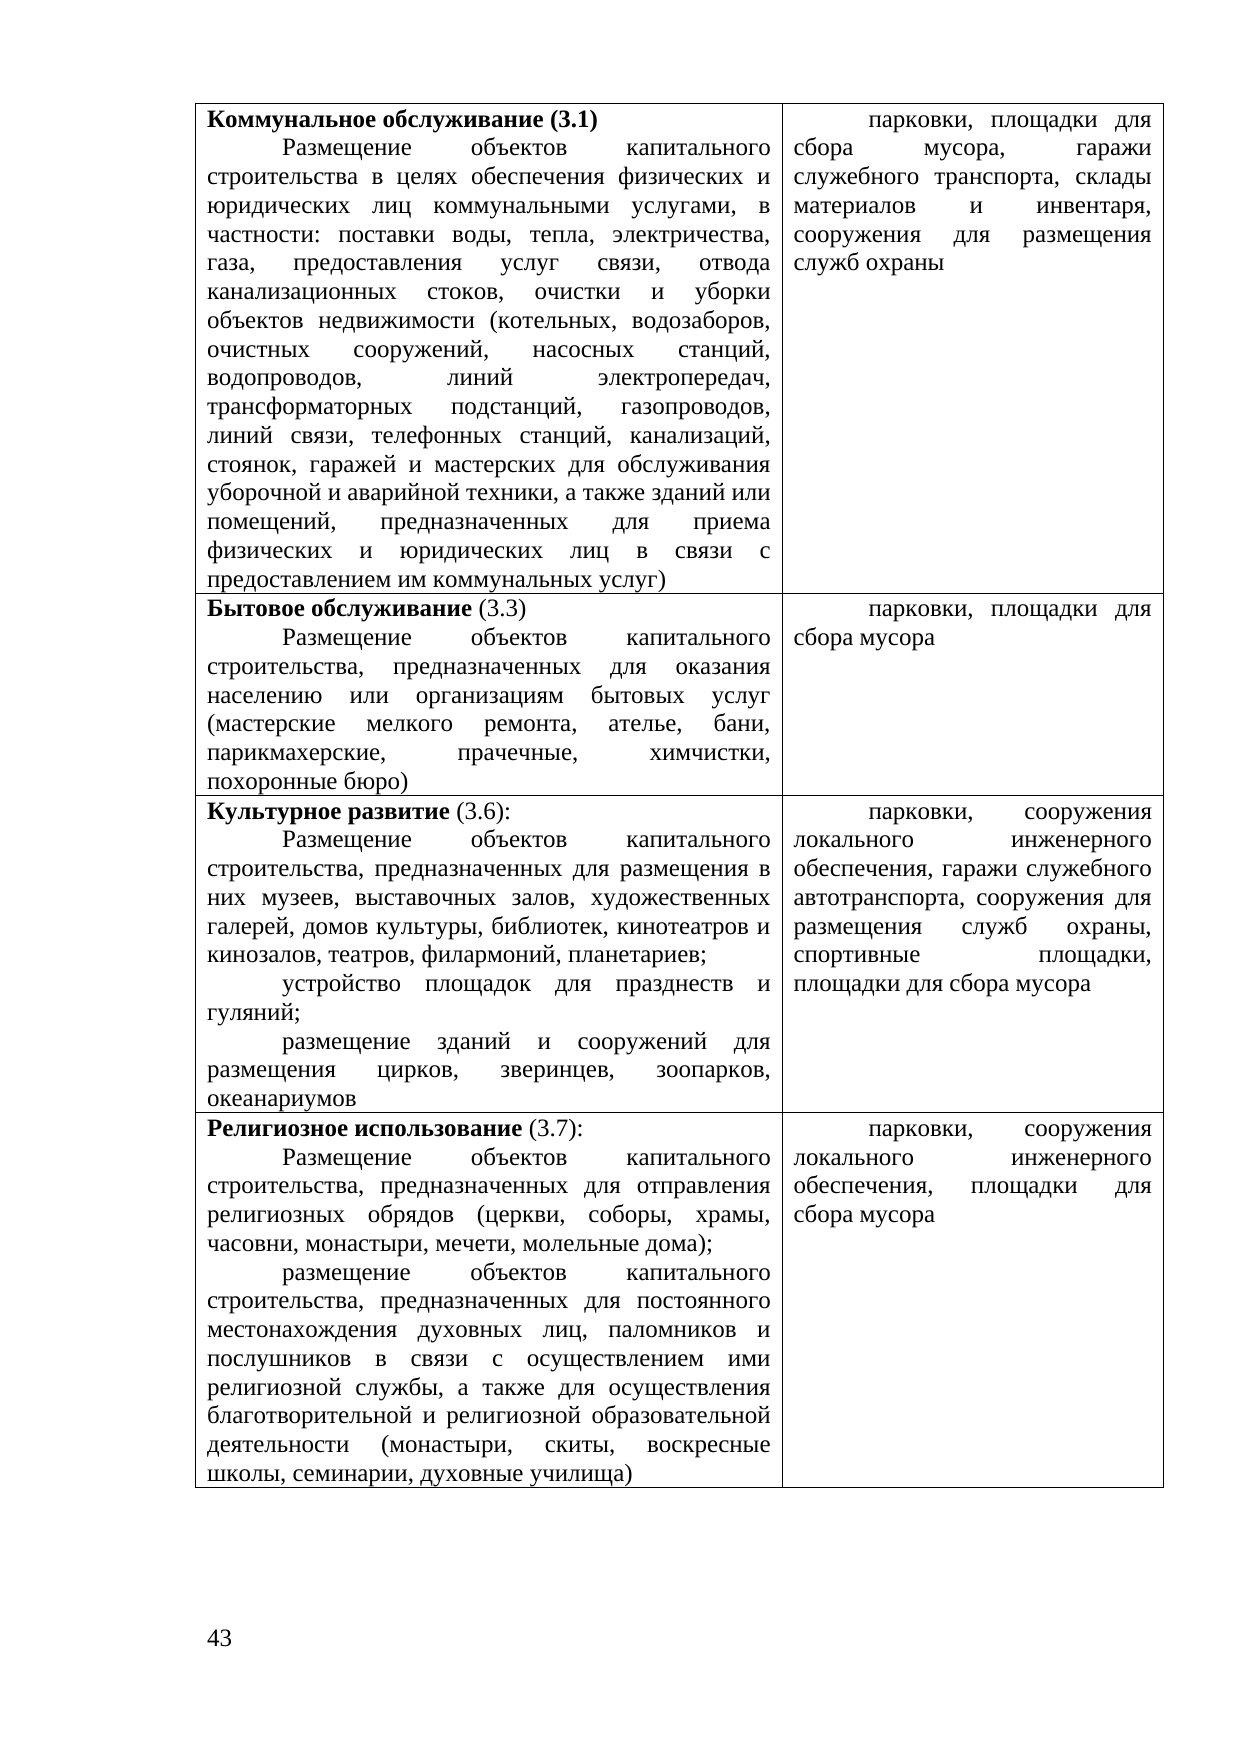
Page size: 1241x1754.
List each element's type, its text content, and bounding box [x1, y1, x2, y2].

table_cell парковки, сооружения локального инженерного обеспечения, площадки для сбора мусора [783, 1113, 1163, 1487]
table_cell Коммунальное обслуживание (3.1) Размещение объектов капитального строительства в целях обеспечения физических и юридических лиц коммунальными услугами, в частности: поставки воды, тепла, электричества, газа, предоставления услуг связи, отвода канализационных стоков, очистки и уборки объектов недвижимости (котельных, водозаборов, очистных сооружений, насосных станций, водопроводов, линий электропередач, трансформаторных подстанций, газопроводов, линий связи, телефонных станций, канализаций, стоянок, гаражей и мастерских для обслуживания уборочной и аварийной техники, а также зданий или помещений, предназначенных для приема физических и юридических лиц в связи с предоставлением им коммунальных услуг) [196, 104, 782, 592]
table_cell Бытовое обслуживание (3.3) Размещение объектов капитального строительства, предназначенных для оказания населению или организациям бытовых услуг (мастерские мелкого ремонта, ателье, бани, парикмахерские, прачечные, химчистки, похоронные бюро) [196, 594, 782, 795]
table_cell Культурное развитие (3.6): Размещение объектов капитального строительства, предназначенных для размещения в них музеев, выставочных залов, художественных галерей, домов культуры, библиотек, кинотеатров и кинозалов, театров, филармоний, планетариев; устройство площадок для празднеств и гуляний; размещение зданий и сооружений для размещения цирков, зверинцев, зоопарков, океанариумов [196, 796, 782, 1112]
table_cell парковки, площадки для сбора мусора [783, 594, 1163, 795]
table_cell Религиозное использование (3.7): Размещение объектов капитального строительства, предназначенных для отправления религиозных обрядов (церкви, соборы, храмы, часовни, монастыри, мечети, молельные дома); размещение объектов капитального строительства, предназначенных для постоянного местонахождения духовных лиц, паломников и послушников в связи с осуществлением ими религиозной службы, а также для осуществления благотворительной и религиозной образовательной деятельности (монастыри, скиты, воскресные школы, семинарии, духовные училища) [196, 1113, 782, 1487]
table_cell парковки, площадки для сбора мусора, гаражи служебного транспорта, склады материалов и инвентаря, сооружения для размещения служб охраны [783, 104, 1163, 592]
table_cell парковки, сооружения локального инженерного обеспечения, гаражи служебного автотранспорта, сооружения для размещения служб охраны, спортивные площадки, площадки для сбора мусора [783, 796, 1163, 1112]
